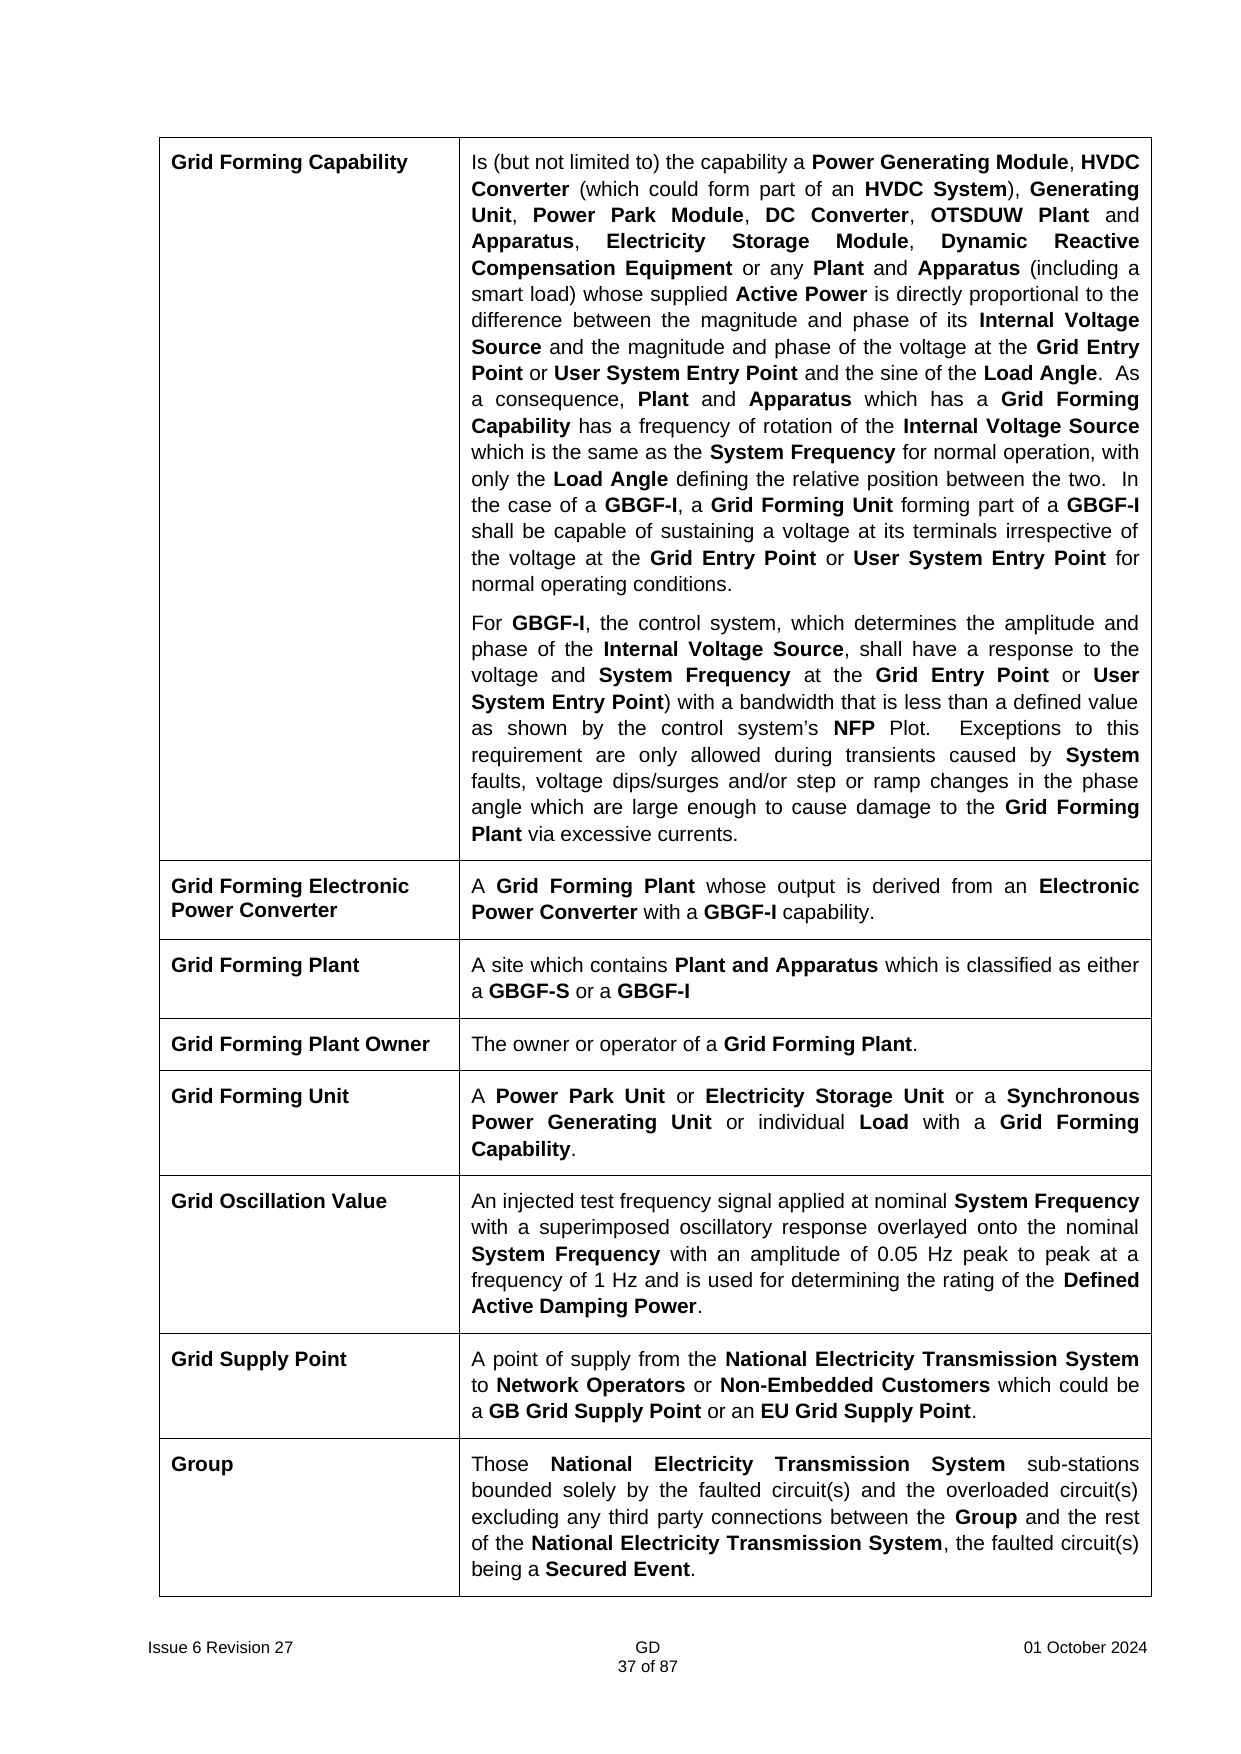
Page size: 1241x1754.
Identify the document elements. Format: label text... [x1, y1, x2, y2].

table_cell Is (but not limited to) the capability a Power Generating Module, HVDC Converter (which could form part of an HVDC System), Generating Unit, Power Park Module, DC Converter, OTSDUW Plant and Apparatus, Electricity Storage Module, Dynamic Reactive Compensation Equipment or any Plant and Apparatus (including a smart load) whose supplied Active Power is directly proportional to the difference between the magnitude and phase of its Internal Voltage Source and the magnitude and phase of the voltage at the Grid Entry Point or User System Entry Point and the sine of the Load Angle. As a consequence, Plant and Apparatus which has a Grid Forming Capability has a frequency of rotation of the Internal Voltage Source which is the same as the System Frequency for normal operation, with only the Load Angle defining the relative position between the two. In the case of a GBGF-I, a Grid Forming Unit forming part of a GBGF-I shall be capable of sustaining a voltage at its terminals irrespective of the voltage at the Grid Entry Point or User System Entry Point for normal operating conditions. For GBGF-I, the control system, which determines the amplitude and phase of the Internal Voltage Source, shall have a response to the voltage and System Frequency at the Grid Entry Point or User System Entry Point) with a bandwidth that is less than a defined value as shown by the control system’s NFP Plot. Exceptions to this requirement are only allowed during transients caused by System faults, voltage dips/surges and/or step or ramp changes in the phase angle which are large enough to cause damage to the Grid Forming Plant via excessive currents. [460, 138, 1151, 860]
table_cell An injected test frequency signal applied at nominal System Frequency with a superimposed oscillatory response overlayed onto the nominal System Frequency with an amplitude of 0.05 Hz peak to peak at a frequency of 1 Hz and is used for determining the rating of the Defined Active Damping Power. [460, 1176, 1151, 1333]
table_cell A Grid Forming Plant whose output is derived from an Electronic Power Converter with a GBGF-I capability. [460, 861, 1151, 939]
table_cell Grid Forming Electronic Power Converter [160, 861, 459, 939]
table_cell Those National Electricity Transmission System sub-stations bounded solely by the faulted circuit(s) and the overloaded circuit(s) excluding any third party connections between the Group and the rest of the National Electricity Transmission System, the faulted circuit(s) being a Secured Event. [460, 1439, 1151, 1596]
table_cell Group [160, 1439, 459, 1596]
table_cell The owner or operator of a Grid Forming Plant. [460, 1019, 1151, 1070]
table_cell Grid Supply Point [160, 1334, 459, 1438]
table_cell Grid Forming Plant [160, 940, 459, 1018]
table_cell Grid Forming Unit [160, 1071, 459, 1175]
table_cell Grid Forming Plant Owner [160, 1019, 459, 1070]
table_cell A point of supply from the National Electricity Transmission System to Network Operators or Non-Embedded Customers which could be a GB Grid Supply Point or an EU Grid Supply Point. [460, 1334, 1151, 1438]
table_cell Grid Forming Capability [160, 138, 459, 860]
table_cell A site which contains Plant and Apparatus which is classified as either a GBGF-S or a GBGF-I [460, 940, 1151, 1018]
table_cell A Power Park Unit or Electricity Storage Unit or a Synchronous Power Generating Unit or individual Load with a Grid Forming Capability. [460, 1071, 1151, 1175]
table_cell Grid Oscillation Value [160, 1176, 459, 1333]
